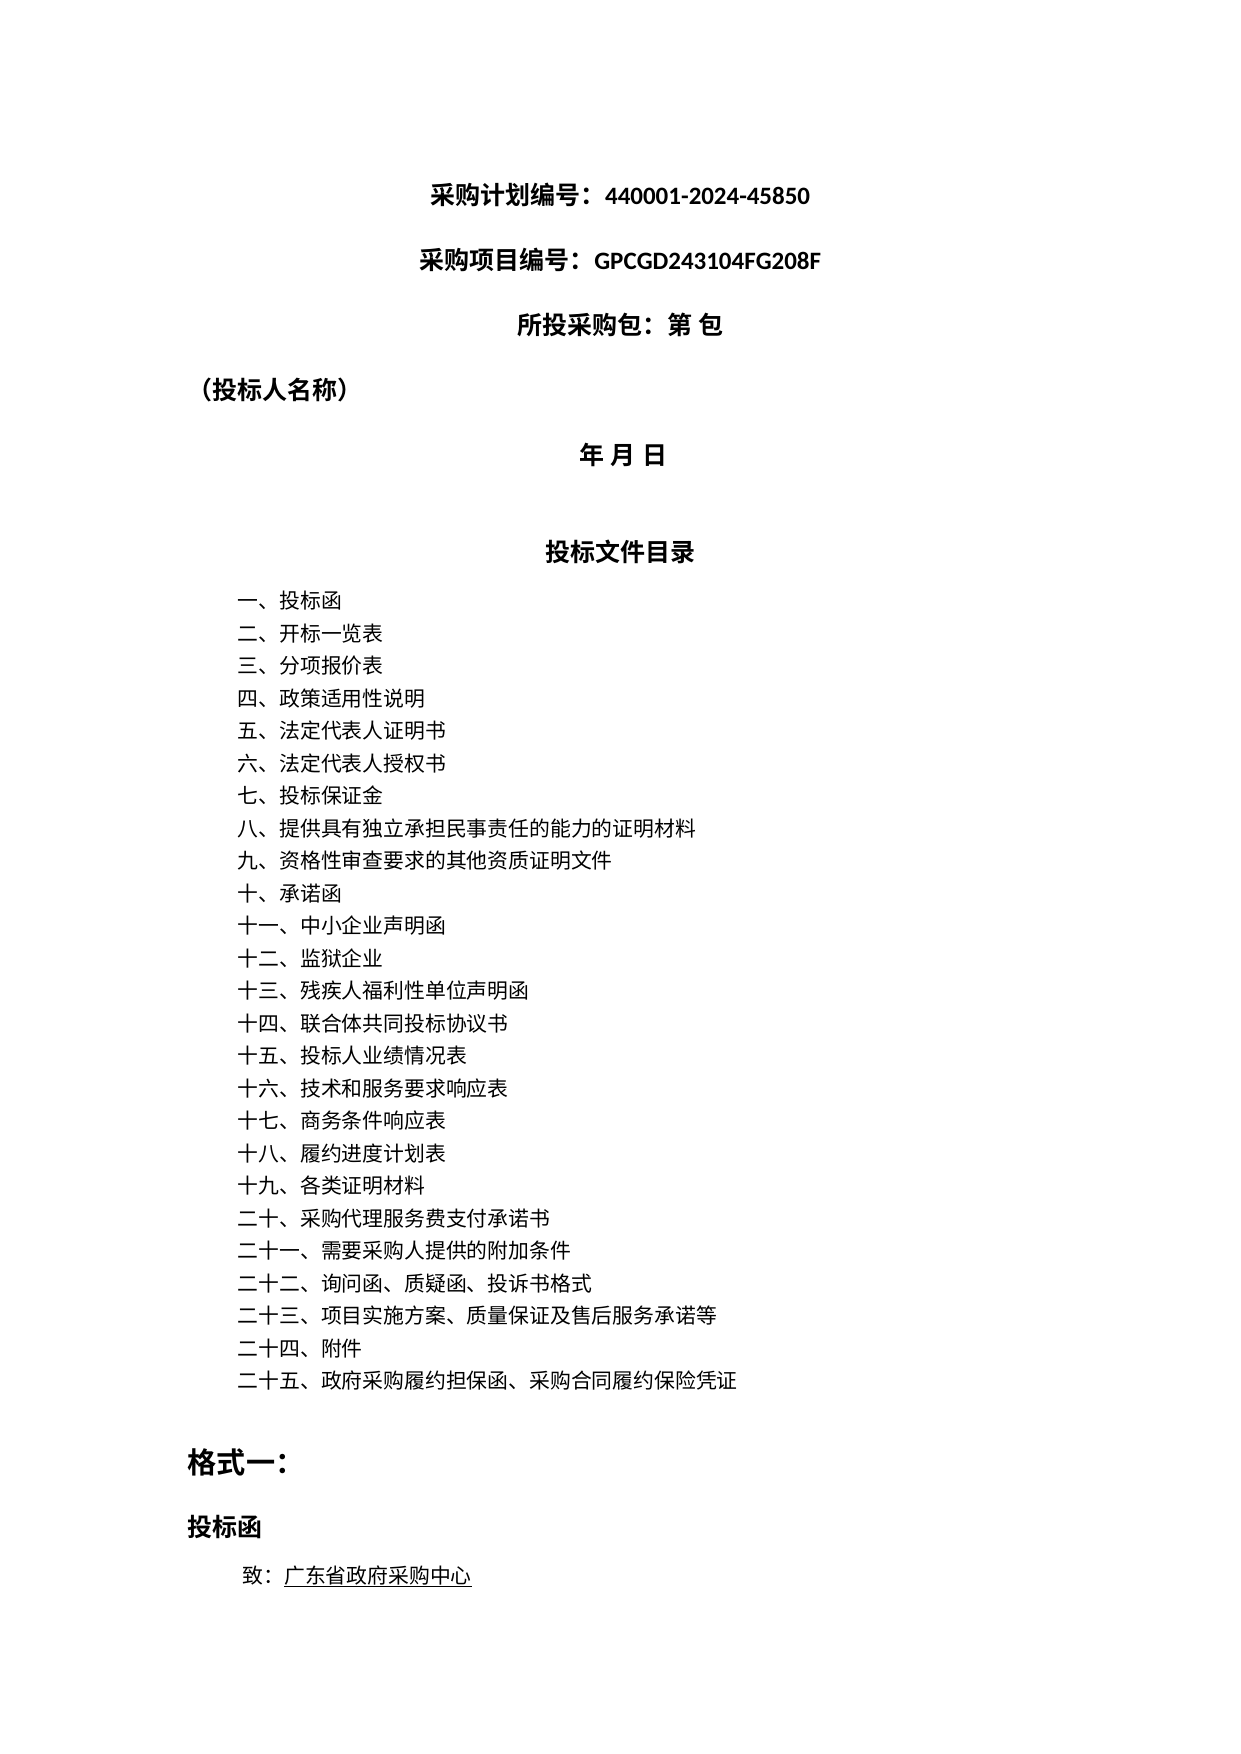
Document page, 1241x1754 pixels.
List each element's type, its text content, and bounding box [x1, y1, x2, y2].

text （投标人名称） [187, 357, 1053, 422]
text 一、投标函 [187, 584, 1053, 617]
text 十九、各类证明材料 [187, 1169, 1053, 1202]
text 格式一： [187, 1429, 1053, 1494]
text 六、法定代表人授权书 [187, 747, 1053, 779]
text 投标文件目录 [187, 519, 1053, 584]
text 采购项目编号：GPCGD243104FG208F [187, 227, 1053, 292]
text 致：广东省政府采购中心 [187, 1559, 1053, 1592]
text 年 月 日 [187, 422, 1053, 487]
text 十四、联合体共同投标协议书 [187, 1007, 1053, 1039]
text 二十一、需要采购人提供的附加条件 [187, 1234, 1053, 1267]
text 八、提供具有独立承担民事责任的能力的证明材料 [187, 812, 1053, 844]
text 十、承诺函 [187, 877, 1053, 909]
text 二十二、询问函、质疑函、投诉书格式 [187, 1267, 1053, 1299]
text 十二、监狱企业 [187, 942, 1053, 974]
text 五、法定代表人证明书 [187, 714, 1053, 747]
text 二、开标一览表 [187, 617, 1053, 649]
text 十八、履约进度计划表 [187, 1137, 1053, 1169]
text 十七、商务条件响应表 [187, 1104, 1053, 1137]
text 九、资格性审查要求的其他资质证明文件 [187, 844, 1053, 877]
text 所投采购包：第 包 [187, 292, 1053, 357]
text 二十四、附件 [187, 1332, 1053, 1364]
text 十五、投标人业绩情况表 [187, 1039, 1053, 1072]
text 二十三、项目实施方案、质量保证及售后服务承诺等 [187, 1299, 1053, 1332]
text 二十、采购代理服务费支付承诺书 [187, 1202, 1053, 1234]
text 投标函 [187, 1494, 1053, 1559]
text 采购计划编号：440001-2024-45850 [187, 162, 1053, 227]
text 十一、中小企业声明函 [187, 909, 1053, 942]
text 七、投标保证金 [187, 779, 1053, 812]
text 四、政策适用性说明 [187, 682, 1053, 714]
text 十六、技术和服务要求响应表 [187, 1072, 1053, 1104]
text 二十五、政府采购履约担保函、采购合同履约保险凭证 [187, 1364, 1053, 1397]
text 十三、残疾人福利性单位声明函 [187, 974, 1053, 1007]
text 三、分项报价表 [187, 649, 1053, 682]
